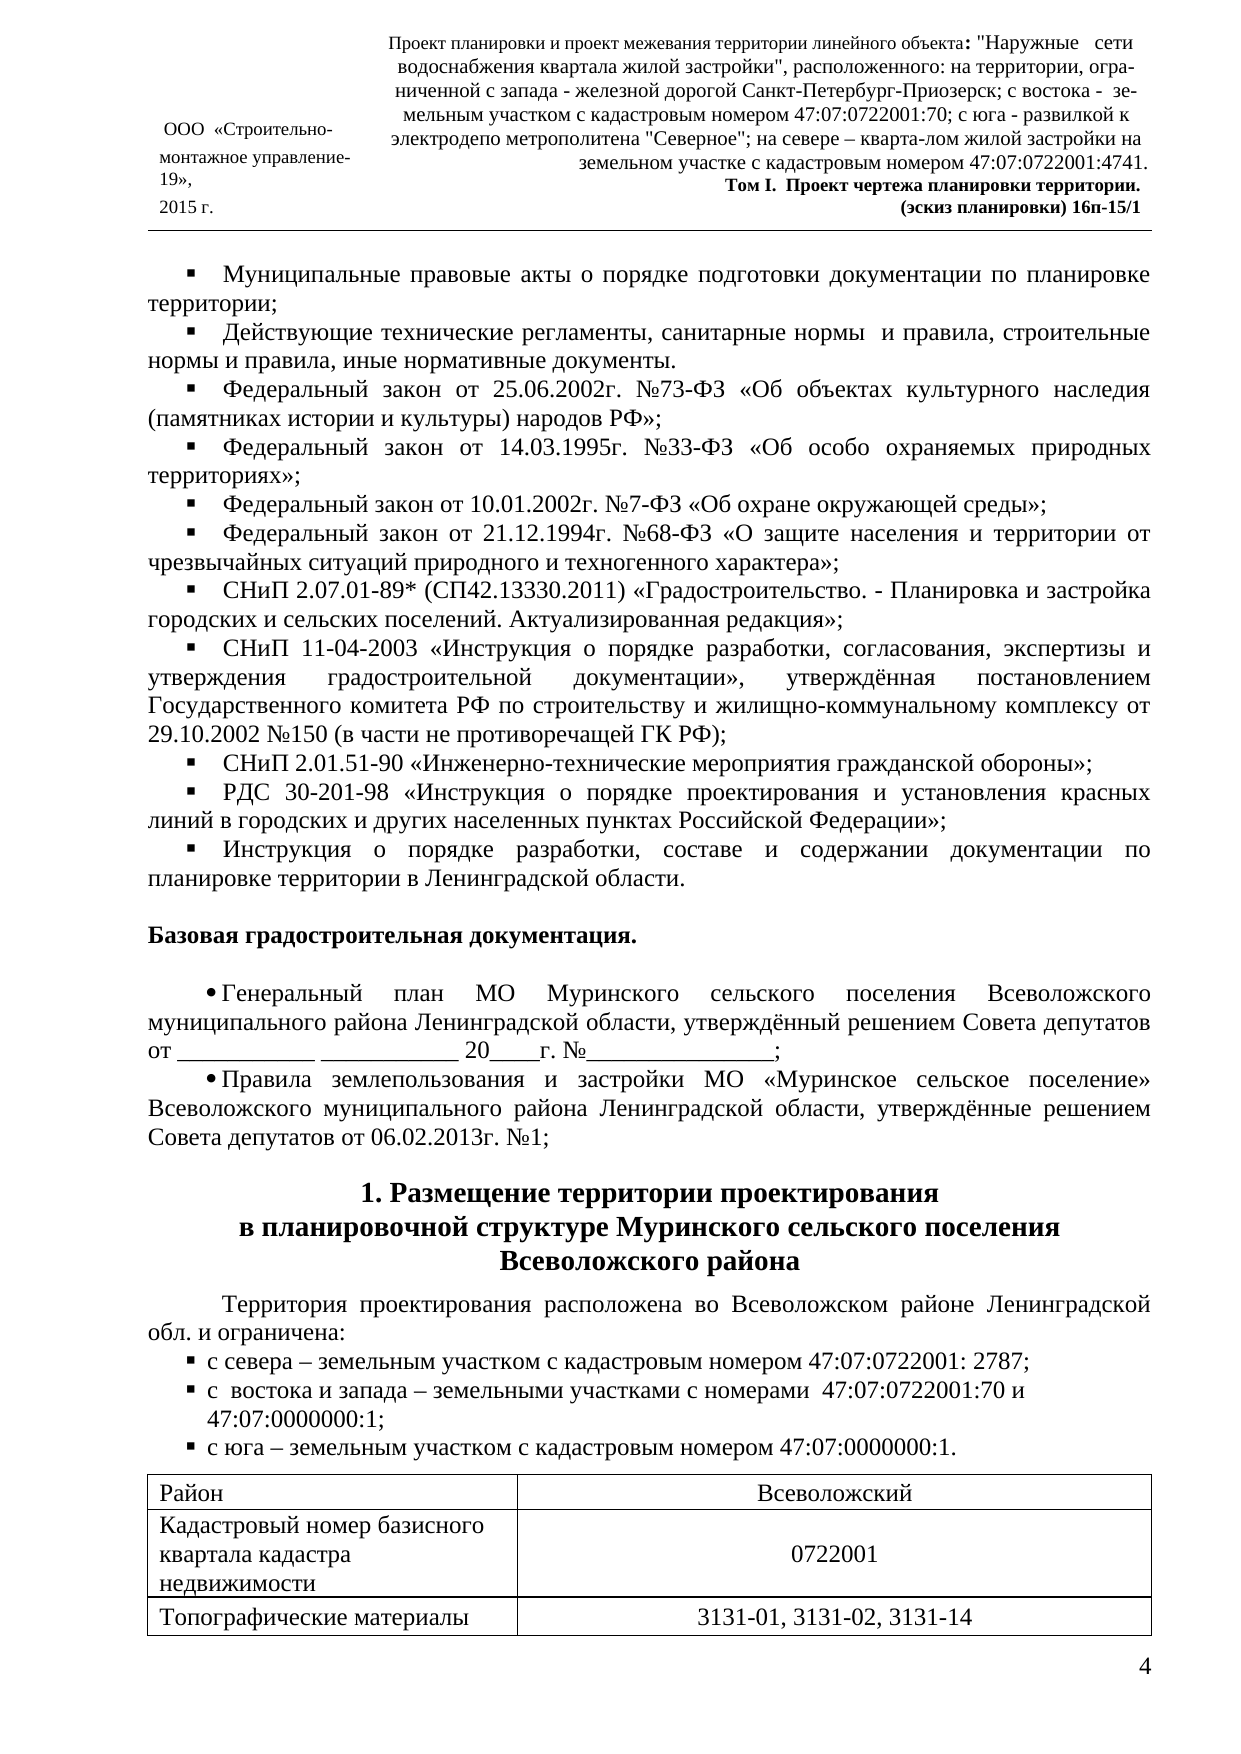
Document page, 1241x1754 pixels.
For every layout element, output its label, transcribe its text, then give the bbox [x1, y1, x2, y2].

text в планировочной структуре Муринского сельского поселения Всеволожского района [148, 1209, 1152, 1276]
text Базовая градостроительная документация. [148, 921, 1152, 949]
list с востока и запада – земельными участками с номерами 47:07:0722001:70 и 47:07:0000000:1; [185, 1375, 1152, 1432]
text 1. Размещение территории проектирования [148, 1176, 1152, 1209]
table_header Район [148, 1475, 517, 1509]
list РДС 30-201-98 «Инструкция о порядке проектирования и установления красных линий в городских и других населенных пунктах Российской Федерации»; [148, 777, 1152, 834]
list Муниципальные правовые акты о порядке подготовки документации по планировке территории; [148, 259, 1152, 317]
list СНиП 2.07.01-89* (СП42.13330.2011) «Градостроительство. - Планировка и застройка городских и сельских поселений. Актуализированная редакция»; [148, 576, 1152, 633]
list Генеральный план МО Муринского сельского поселения Всеволожского муниципального района Ленинградской области, утверждённый решением Совета депутатов от ___________ ___________ 20____г. №_______________; [148, 978, 1152, 1064]
list Действующие технические регламенты, санитарные нормы и правила, строительные нормы и правила, иные нормативные документы. [148, 317, 1152, 374]
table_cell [148, 1598, 517, 1635]
list Федеральный закон от 10.01.2002г. №7-ФЗ «Об охране окружающей среды»; [148, 489, 1152, 518]
list Федеральный закон от 14.03.1995г. №33-ФЗ «Об особо охраняемых природных территориях»; [148, 432, 1152, 489]
list Федеральный закон от 25.06.2002г. №73-ФЗ «Об объектах культурного наследия (памятниках истории и культуры) народов РФ»; [148, 374, 1152, 432]
text Территория проектирования расположена во Всеволожском районе Ленинградской обл. и ограничена: [148, 1289, 1152, 1346]
list СНиП 2.01.51-90 «Инженерно-технические мероприятия гражданской обороны»; [148, 748, 1152, 777]
list СНиП 11-04-2003 «Инструкция о порядке разработки, согласования, экспертизы и утверждения градостроительной документации», утверждённая постановлением Государственного комитета РФ по строительству и жилищно-коммунальному комплексу от 29.10.2002 №150 (в части не противоречащей ГК РФ); [148, 633, 1152, 748]
list с севера – земельным участком с кадастровым номером 47:07:0722001: 2787; [185, 1346, 1152, 1375]
table_header Всеволожский [518, 1475, 1151, 1509]
table_cell 0722001 [518, 1510, 1151, 1596]
list с юга – земельным участком с кадастровым номером 47:07:0000000:1. [185, 1432, 1152, 1461]
list Инструкция о порядке разработки, составе и содержании документации по планировке территории в Ленинградской области. [148, 834, 1152, 892]
table_cell Кадастровый номер базисного квартала кадастра недвижимости [148, 1510, 517, 1596]
list Правила землепользования и застройки МО «Муринское сельское поселение» Всеволожского муниципального района Ленинградской области, утверждённые решением Совета депутатов от 06.02.2013г. №1; [148, 1064, 1152, 1151]
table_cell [518, 1598, 1151, 1635]
list Федеральный закон от 21.12.1994г. №68-ФЗ «О защите населения и территории от чрезвычайных ситуаций природного и техногенного характера»; [148, 518, 1152, 576]
